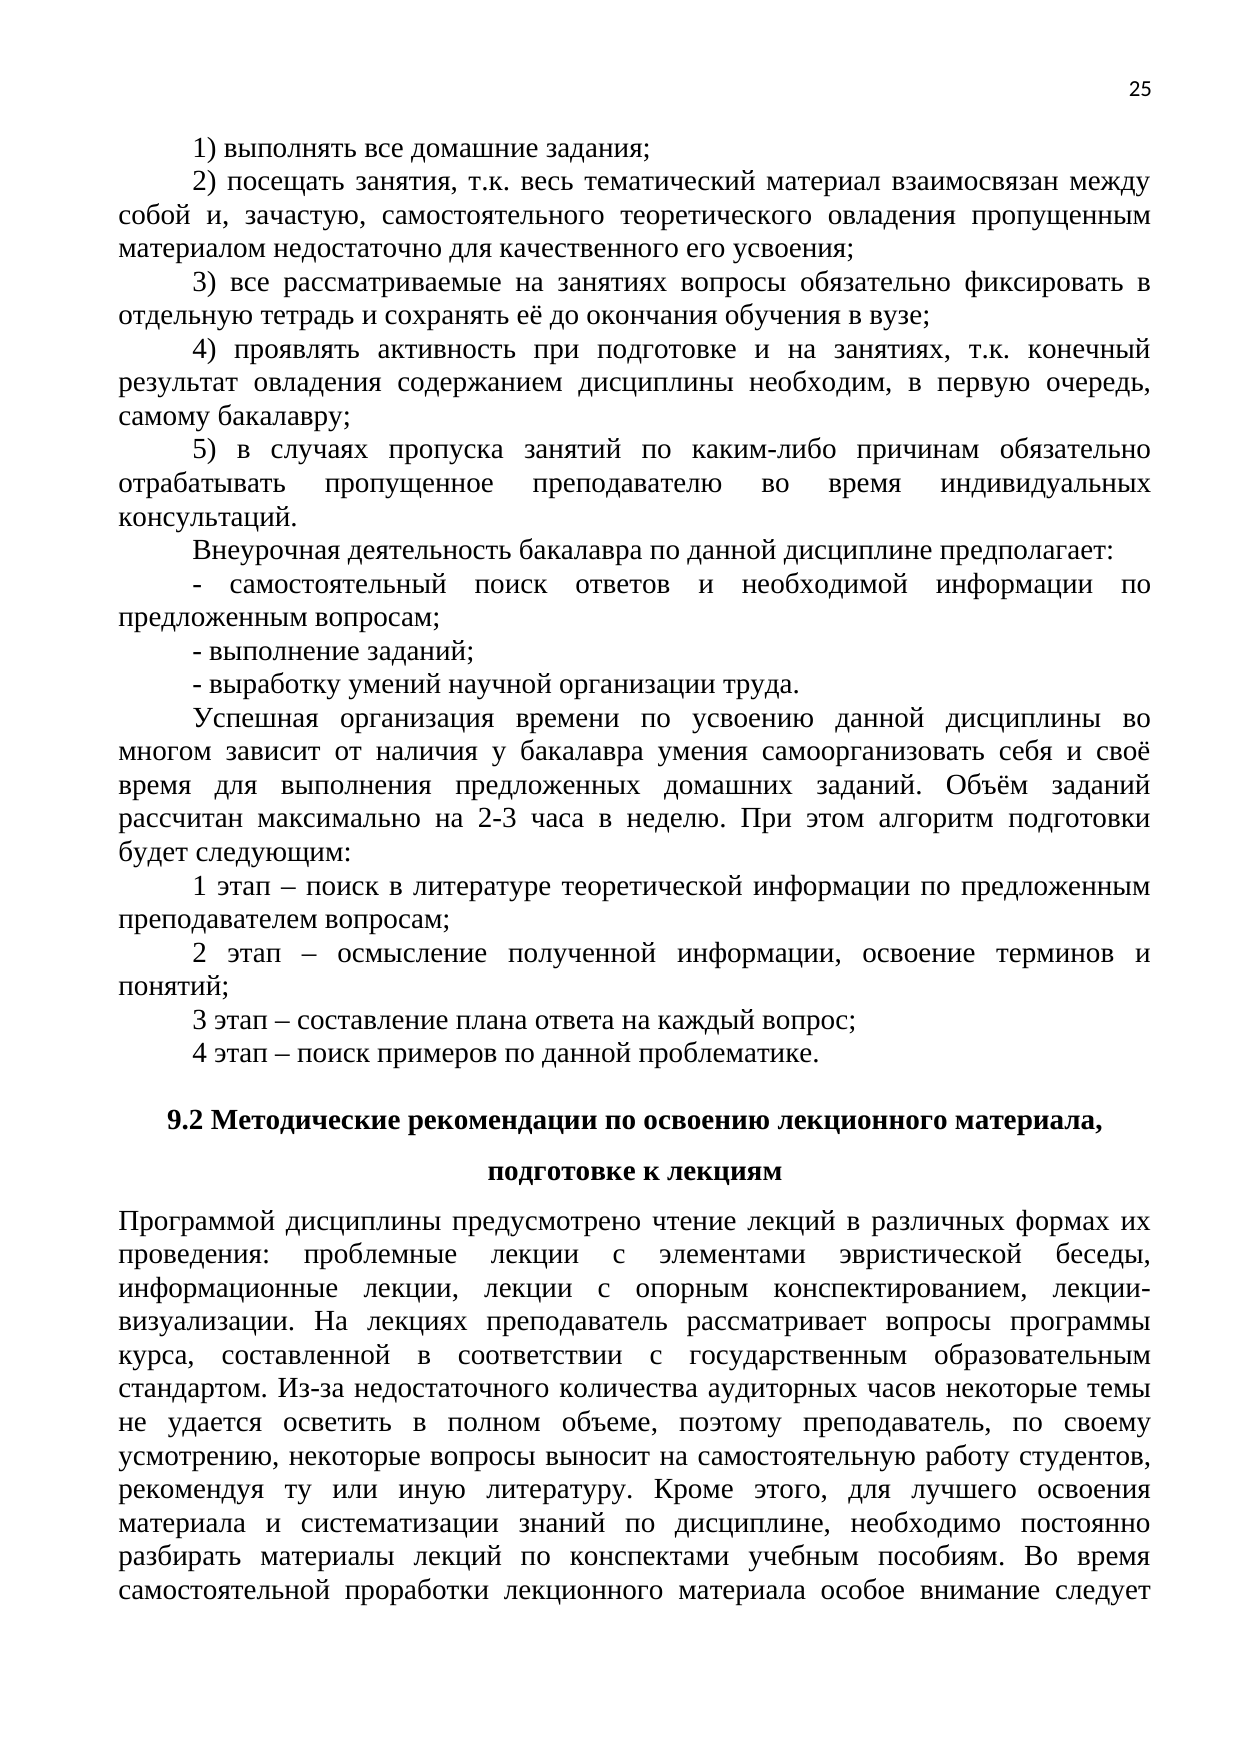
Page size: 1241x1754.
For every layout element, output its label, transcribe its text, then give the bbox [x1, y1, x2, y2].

text - самостоятельный поиск ответов и необходимой информации по предложенным вопросам; [118, 566, 1152, 633]
text 2) посещать занятия, т.к. весь тематический материал взаимосвязан между собой и, зачастую, самостоятельного теоретического овладения пропущенным материалом недостаточно для качественного его усвоения; [118, 163, 1152, 264]
text 3) все рассматриваемые на занятиях вопросы обязательно фиксировать в отдельную тетрадь и сохранять её до окончания обучения в вузе; [118, 264, 1152, 331]
text 2 этап – осмысление полученной информации, освоение терминов и понятий; [118, 935, 1152, 1002]
text 3 этап – составление плана ответа на каждый вопрос; [118, 1002, 1152, 1035]
text 9.2 Методические рекомендации по освоению лекционного материала, [118, 1102, 1152, 1136]
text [118, 1203, 1152, 1605]
text 4 этап – поиск примеров по данной проблематике. [118, 1035, 1152, 1069]
text Внеурочная деятельность бакалавра по данной дисциплине предполагает: [118, 532, 1152, 566]
text - выполнение заданий; [118, 633, 1152, 666]
text 1 этап – поиск в литературе теоретической информации по предложенным преподавателем вопросам; [118, 868, 1152, 935]
text - выработку умений научной организации труда. [118, 666, 1152, 700]
text подготовке к лекциям [118, 1153, 1152, 1186]
text Успешная организация времени по усвоению данной дисциплины во многом зависит от наличия у бакалавра умения самоорганизовать себя и своё время для выполнения предложенных домашних заданий. Объём заданий рассчитан максимально на 2-3 часа в неделю. При этом алгоритм подготовки будет следующим: [118, 700, 1152, 868]
text 1) выполнять все домашние задания; [118, 130, 1152, 163]
text 4) проявлять активность при подготовке и на занятиях, т.к. конечный результат овладения содержанием дисциплины необходим, в первую очередь, самому бакалавру; [118, 331, 1152, 432]
text 5) в случаях пропуска занятий по каким-либо причинам обязательно отрабатывать пропущенное преподавателю во время индивидуальных консультаций. [118, 432, 1152, 532]
